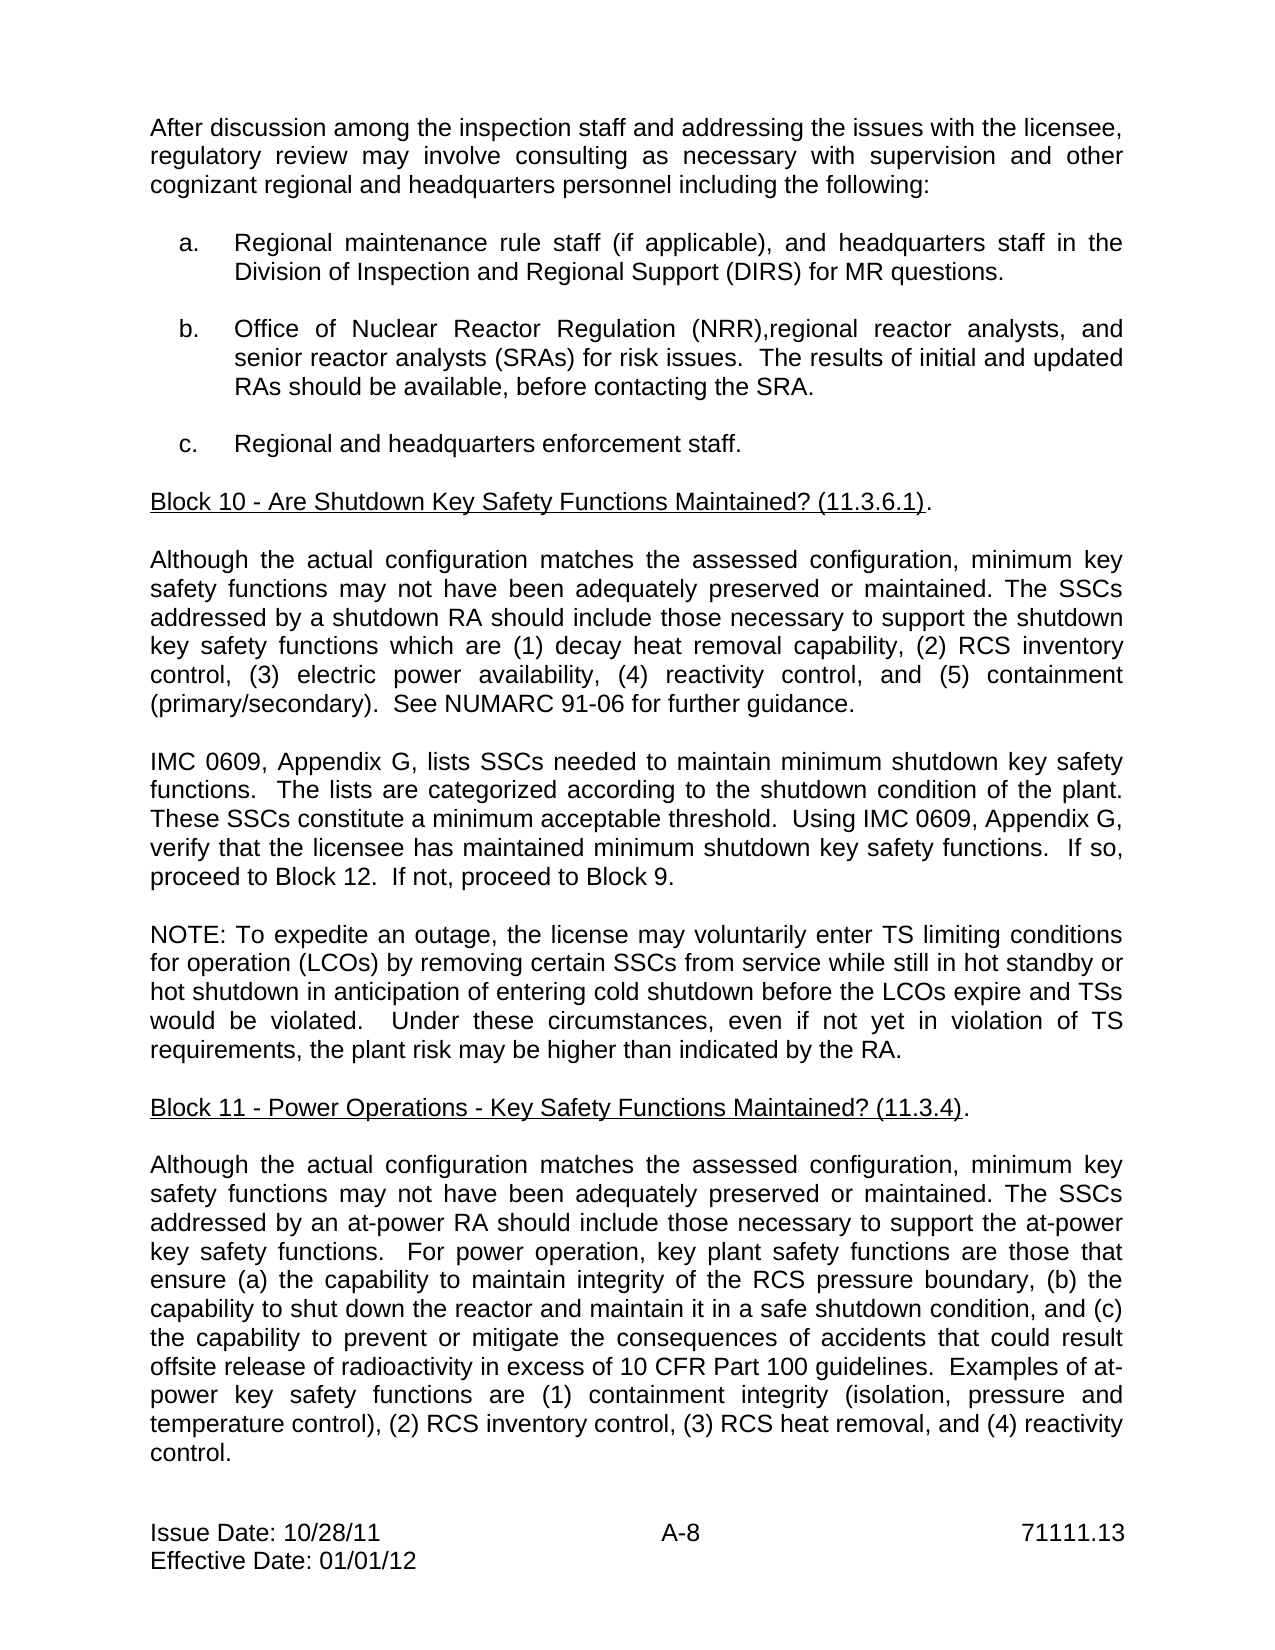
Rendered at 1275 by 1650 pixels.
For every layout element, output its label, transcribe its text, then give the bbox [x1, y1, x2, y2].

list Block 10 - Are Shutdown Key Safety Functions Maintained? (11.3.6.1). [150, 487, 1125, 516]
list Although the actual configuration matches the assessed configuration, minimum key safety functions may not have been adequately preserved or maintained. The SSCs addressed by a shutdown RA should include those necessary to support the shutdown key safety functions which are (1) decay heat removal capability, (2) RCS inventory control, (3) electric power availability, (4) reactivity control, and (5) containment (primary/secondary). See NUMARC 91-06 for further guidance. [150, 545, 1125, 717]
list Regional maintenance rule staff (if applicable), and headquarters staff in the Division of Inspection and Regional Support (DIRS) for MR questions. [178, 228, 1125, 285]
list Block 11 - Power Operations - Key Safety Functions Maintained? (11.3.4). [150, 1092, 1125, 1121]
list NOTE: To expedite an outage, the license may voluntarily enter TS limiting conditions for operation (LCOs) by removing certain SSCs from service while still in hot standby or hot shutdown in anticipation of entering cold shutdown before the LCOs expire and TSs would be violated. Under these circumstances, even if not yet in violation of TS requirements, the plant risk may be higher than indicated by the RA. [150, 919, 1125, 1063]
list IMC 0609, Appendix G, lists SSCs needed to maintain minimum shutdown key safety functions. The lists are categorized according to the shutdown condition of the plant. These SSCs constitute a minimum acceptable threshold. Using IMC 0609, Appendix G, verify that the licensee has maintained minimum shutdown key safety functions. If so, proceed to Block 12. If not, proceed to Block 9. [150, 747, 1125, 890]
list Office of Nuclear Reactor Regulation (NRR),regional reactor analysts, and senior reactor analysts (SRAs) for risk issues. The results of initial and updated RAs should be available, before contacting the SRA. [178, 314, 1125, 400]
list After discussion among the inspection staff and addressing the issues with the licensee, regulatory review may involve consulting as necessary with supervision and other cognizant regional and headquarters personnel including the following: [150, 112, 1125, 199]
list Regional and headquarters enforcement staff. [178, 429, 1125, 458]
list Although the actual configuration matches the assessed configuration, minimum key safety functions may not have been adequately preserved or maintained. The SSCs addressed by an at-power RA should include those necessary to support the at-power key safety functions. For power operation, key plant safety functions are those that ensure (a) the capability to maintain integrity of the RCS pressure boundary, (b) the capability to shut down the reactor and maintain it in a safe shutdown condition, and (c) the capability to prevent or mitigate the consequences of accidents that could result offsite release of radioactivity in excess of 10 CFR Part 100 guidelines. Examples of at-power key safety functions are (1) containment integrity (isolation, pressure and temperature control), (2) RCS inventory control, (3) RCS heat removal, and (4) reactivity control. [150, 1150, 1125, 1467]
